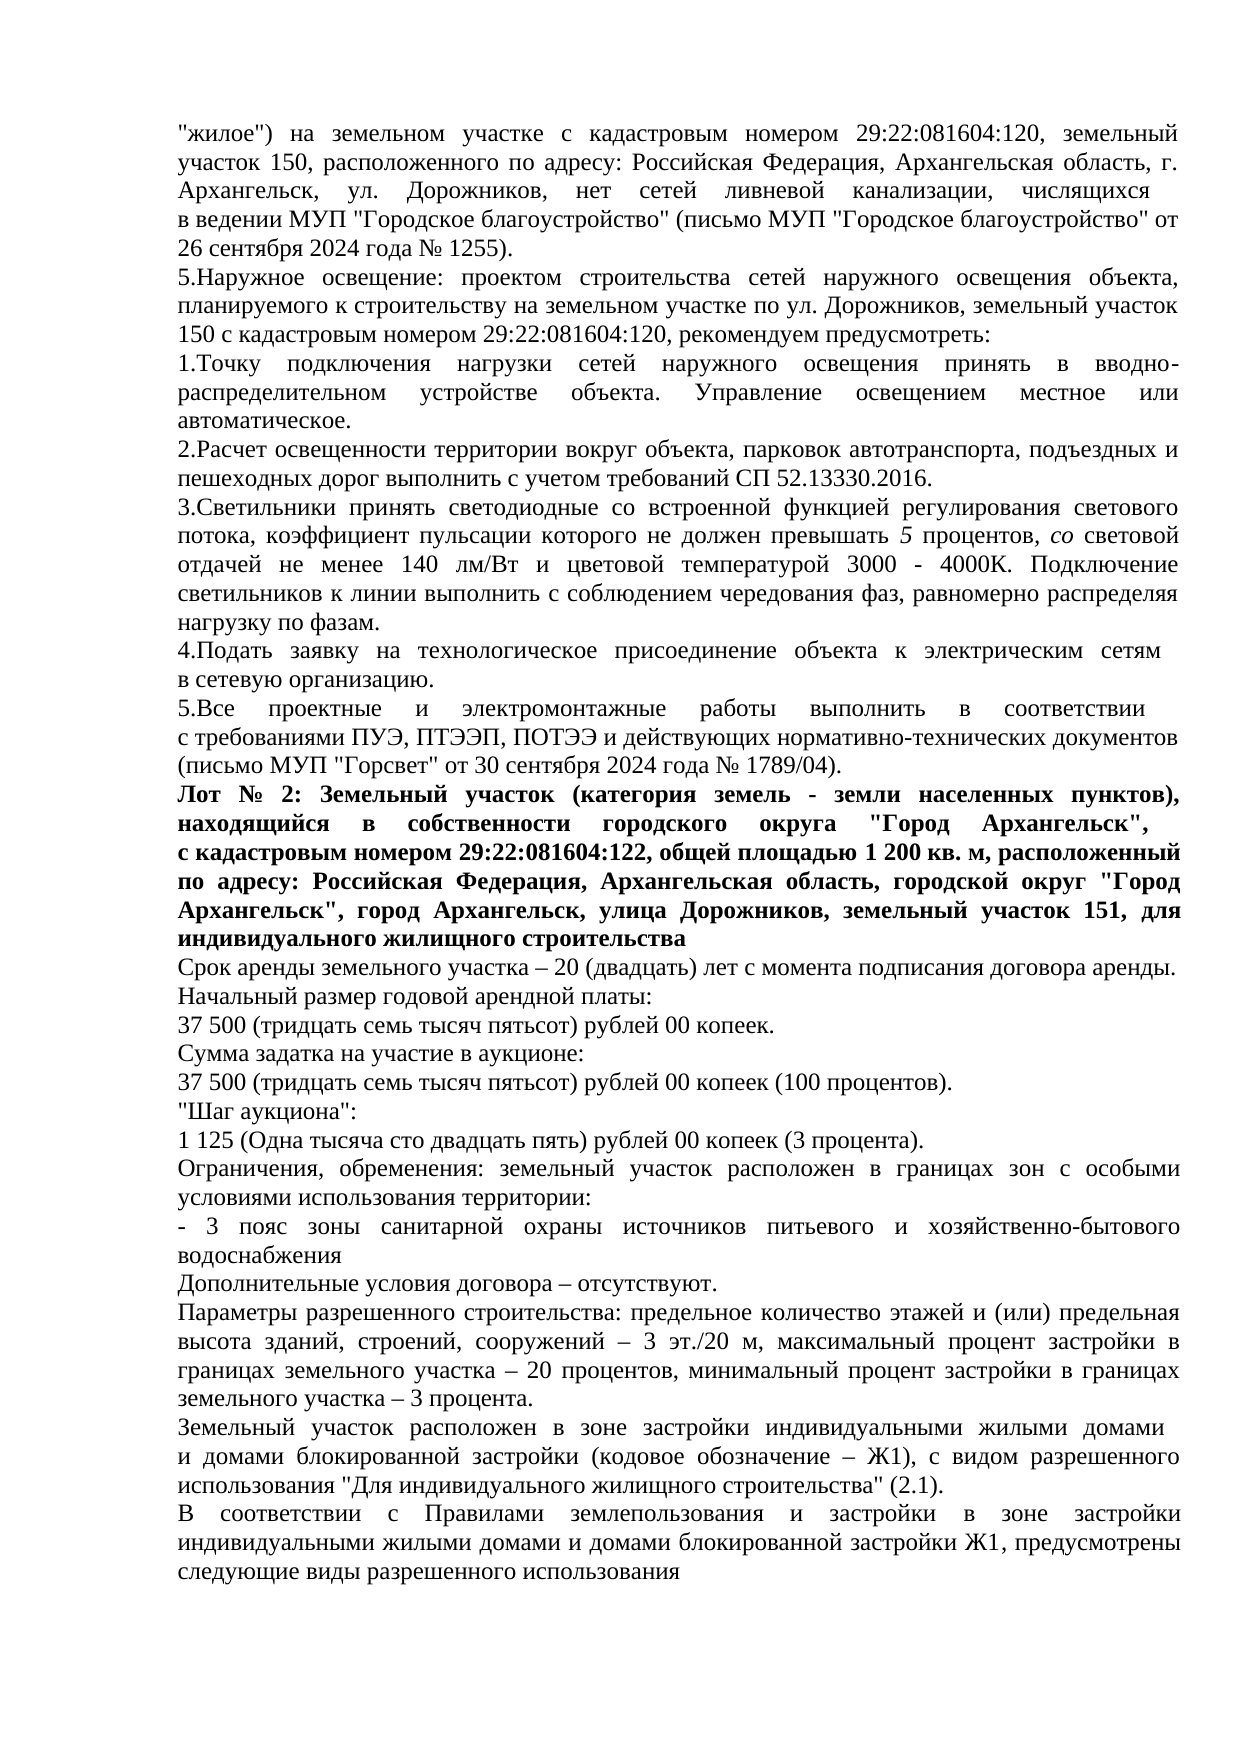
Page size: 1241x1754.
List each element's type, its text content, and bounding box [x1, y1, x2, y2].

text 4.Подать заявку на технологическое присоединение объекта к электрическим сетям в сетевую организацию. [177, 636, 1179, 693]
text Ограничения, обременения: земельный участок расположен в границах зон с особыми условиями использования территории: [177, 1153, 1181, 1211]
text 3.Светильники принять светодиодные со встроенной функцией регулирования светового потока, коэффициент пульсации которого не должен превышать 5 процентов, со световой отдачей не менее 140 лм/Вт и цветовой температурой 3000 - 4000К. Подключение светильников к линии выполнить с соблюдением чередования фаз, равномерно распределяя нагрузку по фазам. [177, 492, 1179, 636]
text Лот № 2: Земельный участок (категория земель - земли населенных пунктов), находящийся в собственности городского округа "Город Архангельск", с кадастровым номером 29:22:081604:122, общей площадью 1 200 кв. м, расположенный по адресу: Российская Федерация, Архангельская область, городской округ "Город Архангельск", город Архангельск, улица Дорожников, земельный участок 151, для индивидуального жилищного строительства [177, 779, 1181, 952]
text В соответствии с Правилами землепользования и застройки в зоне застройки индивидуальными жилыми домами и домами блокированной застройки Ж1, предусмотрены следующие виды разрешенного использования [177, 1498, 1181, 1585]
text - 3 пояс зоны санитарной охраны источников питьевого и хозяйственно-бытового водоснабжения [177, 1211, 1181, 1268]
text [177, 118, 1179, 262]
text 5.Все проектные и электромонтажные работы выполнить в соответствии с требованиями ПУЭ, ПТЭЭП, ПОТЭЭ и действующих нормативно-технических документов (письмо МУП "Горсвет" от 30 сентября 2024 года № 1789/04). [177, 693, 1179, 779]
text Параметры разрешенного строительства: предельное количество этажей и (или) предельная высота зданий, строений, сооружений – 3 эт./20 м, максимальный процент застройки в границах земельного участка – 20 процентов, минимальный процент застройки в границах земельного участка – 3 процента. [177, 1297, 1181, 1412]
text Срок аренды земельного участка – 20 (двадцать) лет с момента подписания договора аренды. [177, 952, 1181, 981]
text Земельный участок расположен в зоне застройки индивидуальными жилыми домами и домами блокированной застройки (кодовое обозначение – Ж1), с видом разрешенного использования "Для индивидуального жилищного строительства" (2.1). [177, 1412, 1181, 1498]
text 1.Точку подключения нагрузки сетей наружного освещения принять в вводнораспределительном устройстве объекта. Управление освещением местное или автоматическое. [177, 348, 1179, 434]
text 37 500 (тридцать семь тысяч пятьсот) рублей 00 копеек. [177, 1010, 1181, 1038]
text Начальный размер годовой арендной платы: [177, 981, 1181, 1010]
text 37 500 (тридцать семь тысяч пятьсот) рублей 00 копеек (100 процентов). [177, 1067, 1181, 1096]
text 2.Расчет освещенности территории вокруг объекта, парковок автотранспорта, подъездных и пешеходных дорог выполнить с учетом требований СП 52.13330.2016. [177, 434, 1179, 492]
text 5.Наружное освещение: проектом строительства сетей наружного освещения объекта, планируемого к строительству на земельном участке по ул. Дорожников, земельный участок 150 с кадастровым номером 29:22:081604:120, рекомендуем предусмотреть: [177, 262, 1179, 348]
text Сумма задатка на участие в аукционе: [177, 1038, 1181, 1067]
text Дополнительные условия договора – отсутствуют. [177, 1268, 1181, 1297]
text "Шаг аукциона": [177, 1096, 1181, 1125]
text 1 125 (Одна тысяча сто двадцать пять) рублей 00 копеек (3 процента). [177, 1125, 1181, 1153]
